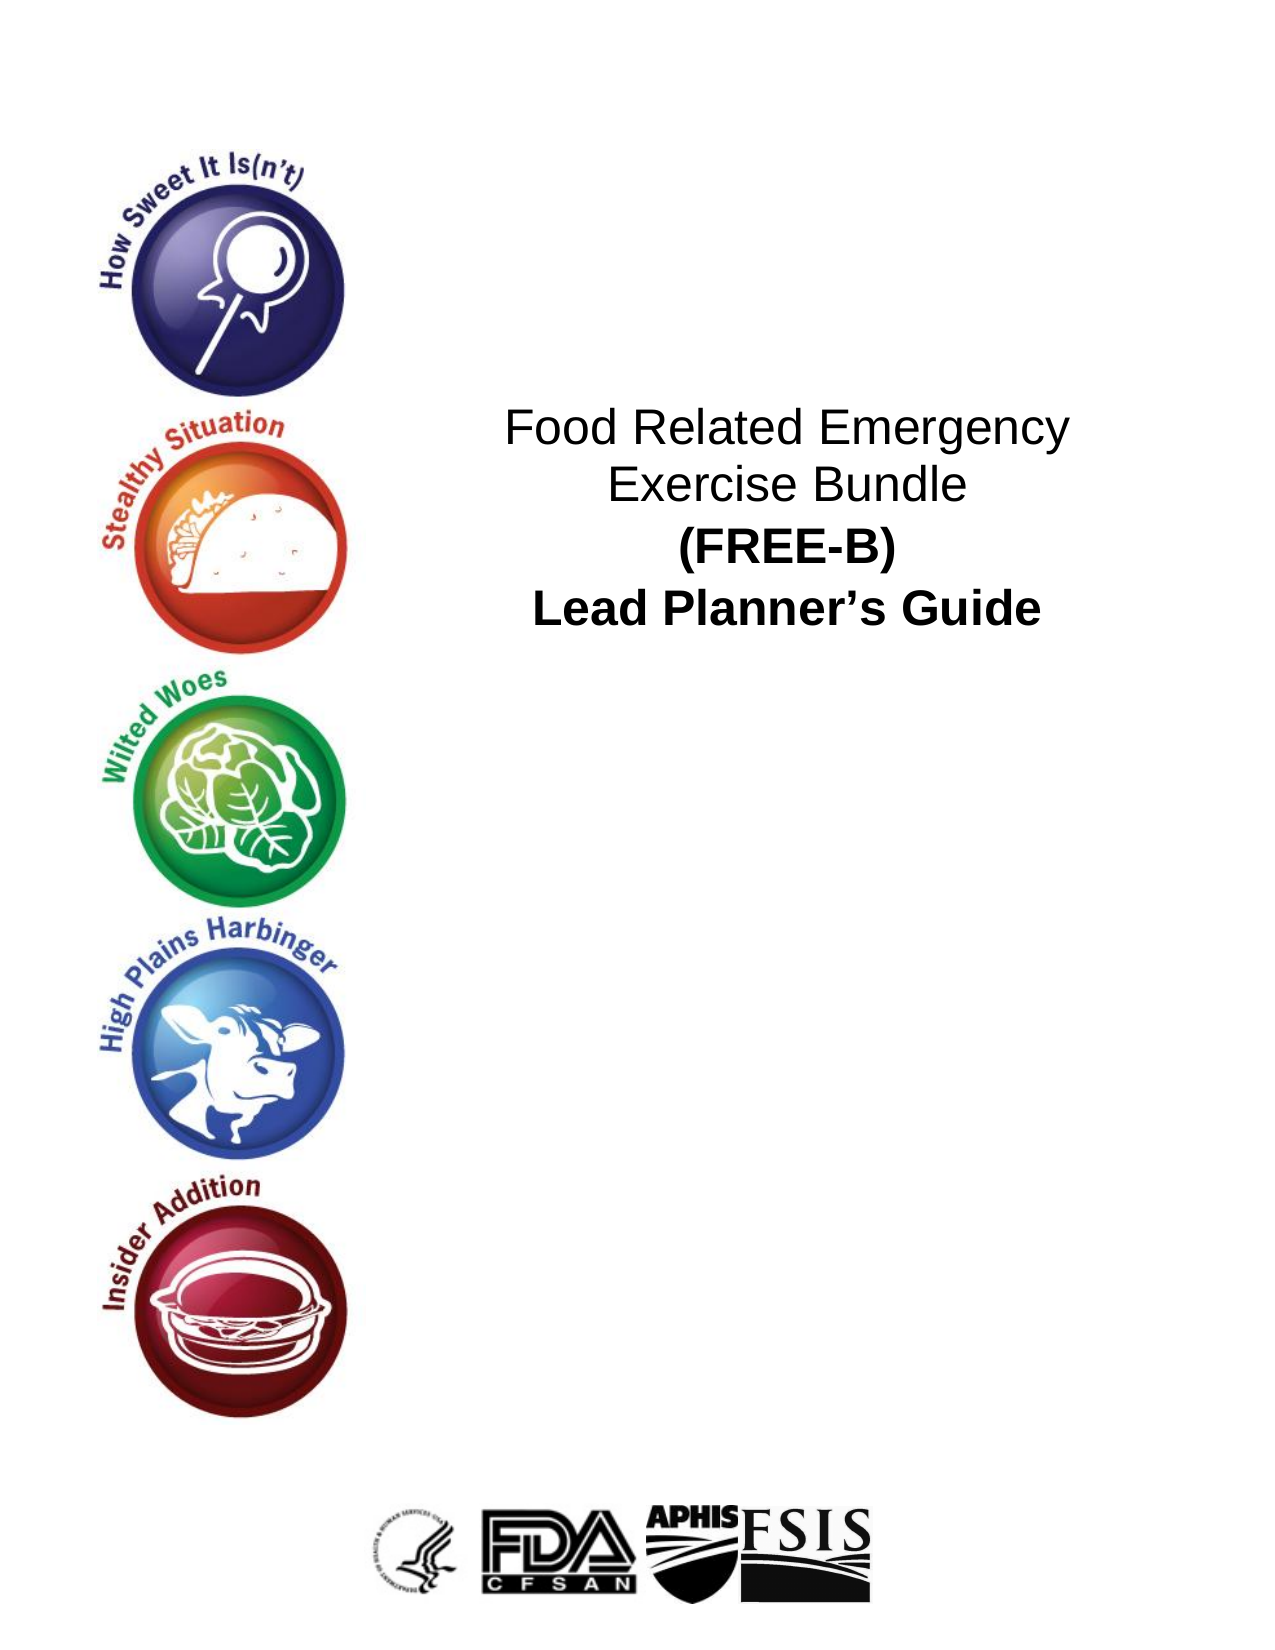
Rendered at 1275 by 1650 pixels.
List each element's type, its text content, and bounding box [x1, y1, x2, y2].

text (FREE-B) [450, 516, 1125, 574]
text Lead Planner’s Guide [450, 578, 1125, 636]
text Food Related Emergency Exercise Bundle [450, 397, 1125, 512]
picture [97, 149, 366, 1425]
picture [364, 1503, 873, 1604]
